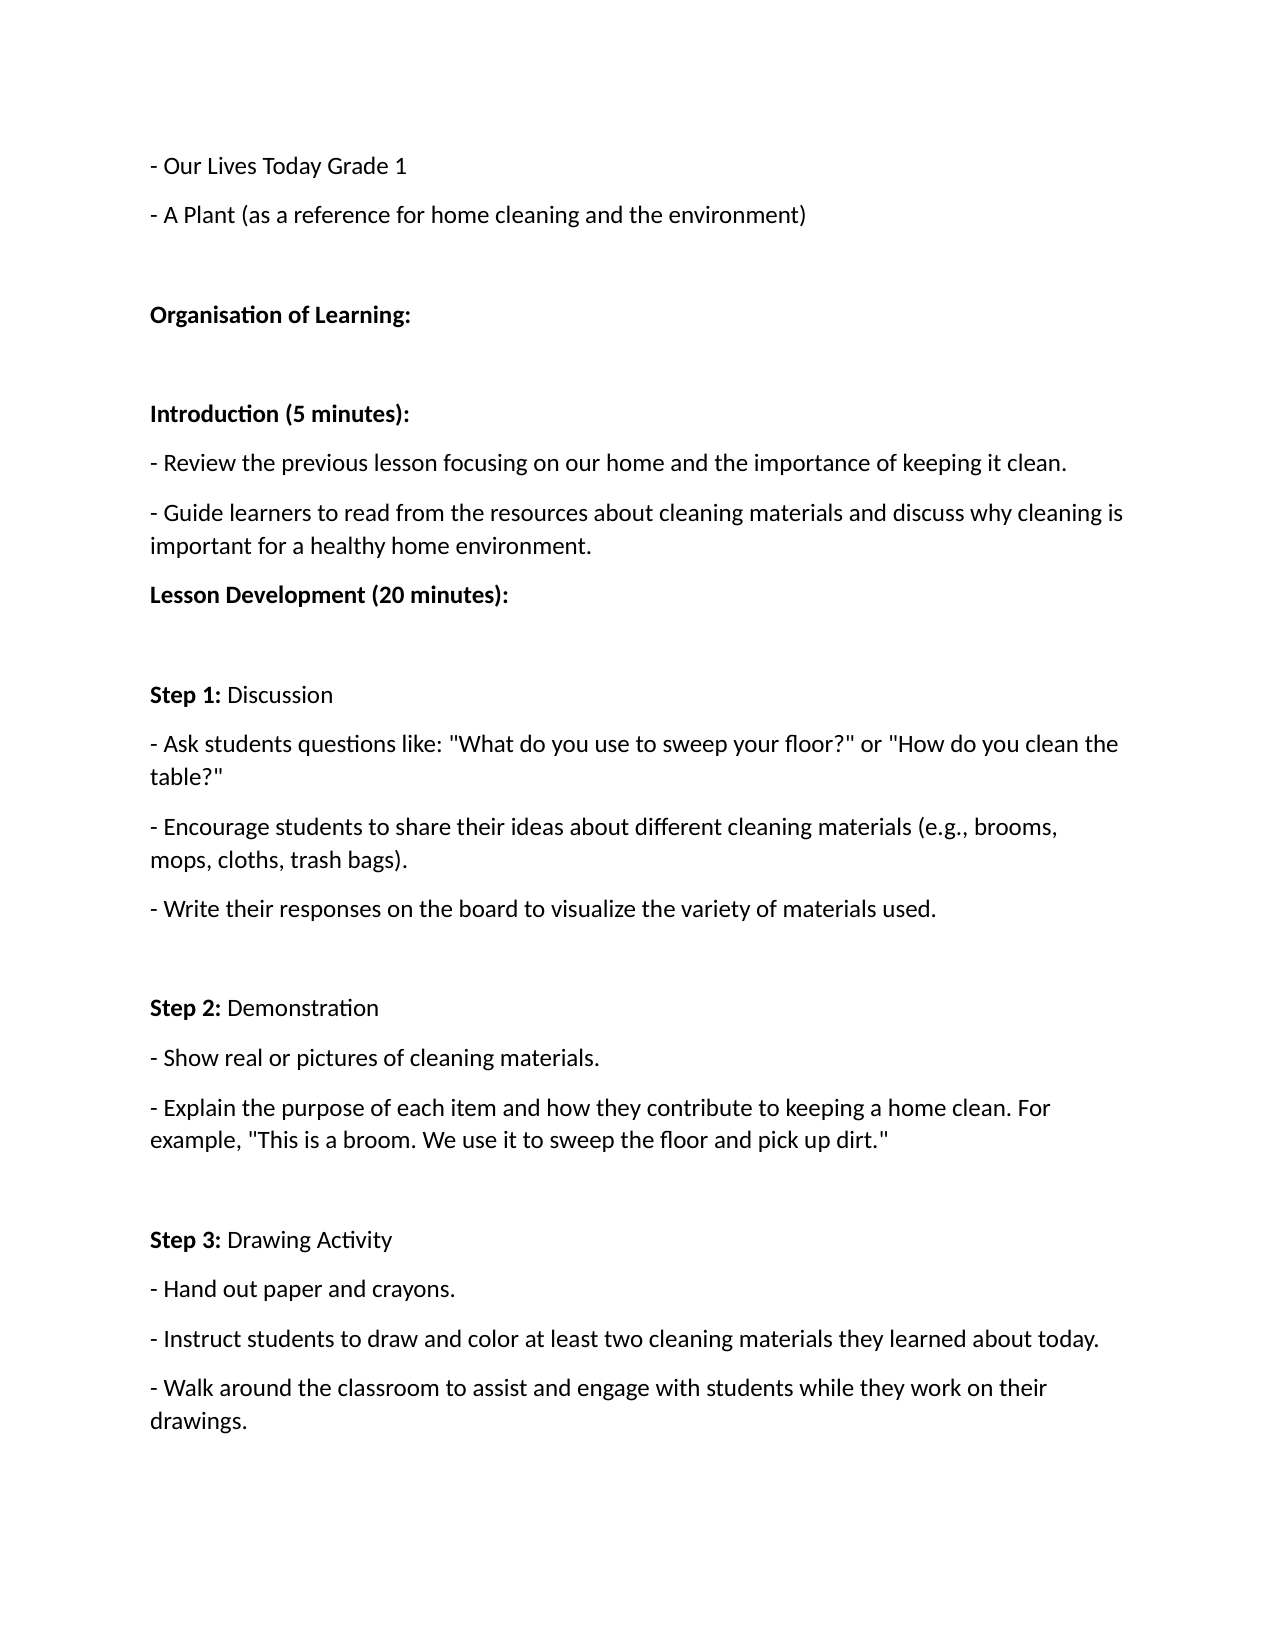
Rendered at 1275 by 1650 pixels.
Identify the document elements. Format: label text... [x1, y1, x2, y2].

text - Write their responses on the board to visualize the variety of materials used. [150, 893, 1125, 924]
text - Encourage students to share their ideas about different cleaning materials (e.g., brooms, mops, cloths, trash bags). [150, 811, 1125, 874]
text Lesson Development (20 minutes): [150, 579, 1125, 610]
text Organisation of Learning: [150, 299, 1125, 329]
text - A Plant (as a reference for home cleaning and the environment) [150, 199, 1125, 230]
text - Walk around the classroom to assist and engage with students while they work on their drawings. [150, 1372, 1125, 1436]
text - Guide learners to read from the resources about cleaning materials and discuss why cleaning is important for a healthy home environment. [150, 497, 1125, 561]
text - Explain the purpose of each item and how they contribute to keeping a home clean. For example, "This is a broom. We use it to sweep the floor and pick up dirt." [150, 1092, 1125, 1155]
text Introduction (5 minutes): [150, 398, 1125, 428]
text - Review the previous lesson focusing on our home and the importance of keeping it clean. [150, 447, 1125, 478]
text - Show real or pictures of cleaning materials. [150, 1042, 1125, 1073]
text - Instruct students to draw and color at least two cleaning materials they learned about today. [150, 1323, 1125, 1353]
text Step 2: Demonstration [150, 992, 1125, 1023]
text - Ask students questions like: "What do you use to sweep your floor?" or "How do you clean the table?" [150, 728, 1125, 792]
text - Hand out paper and crayons. [150, 1273, 1125, 1304]
text - Our Lives Today Grade 1 [150, 150, 1125, 181]
text Step 1: Discussion [150, 679, 1125, 709]
text Step 3: Drawing Activity [150, 1224, 1125, 1254]
